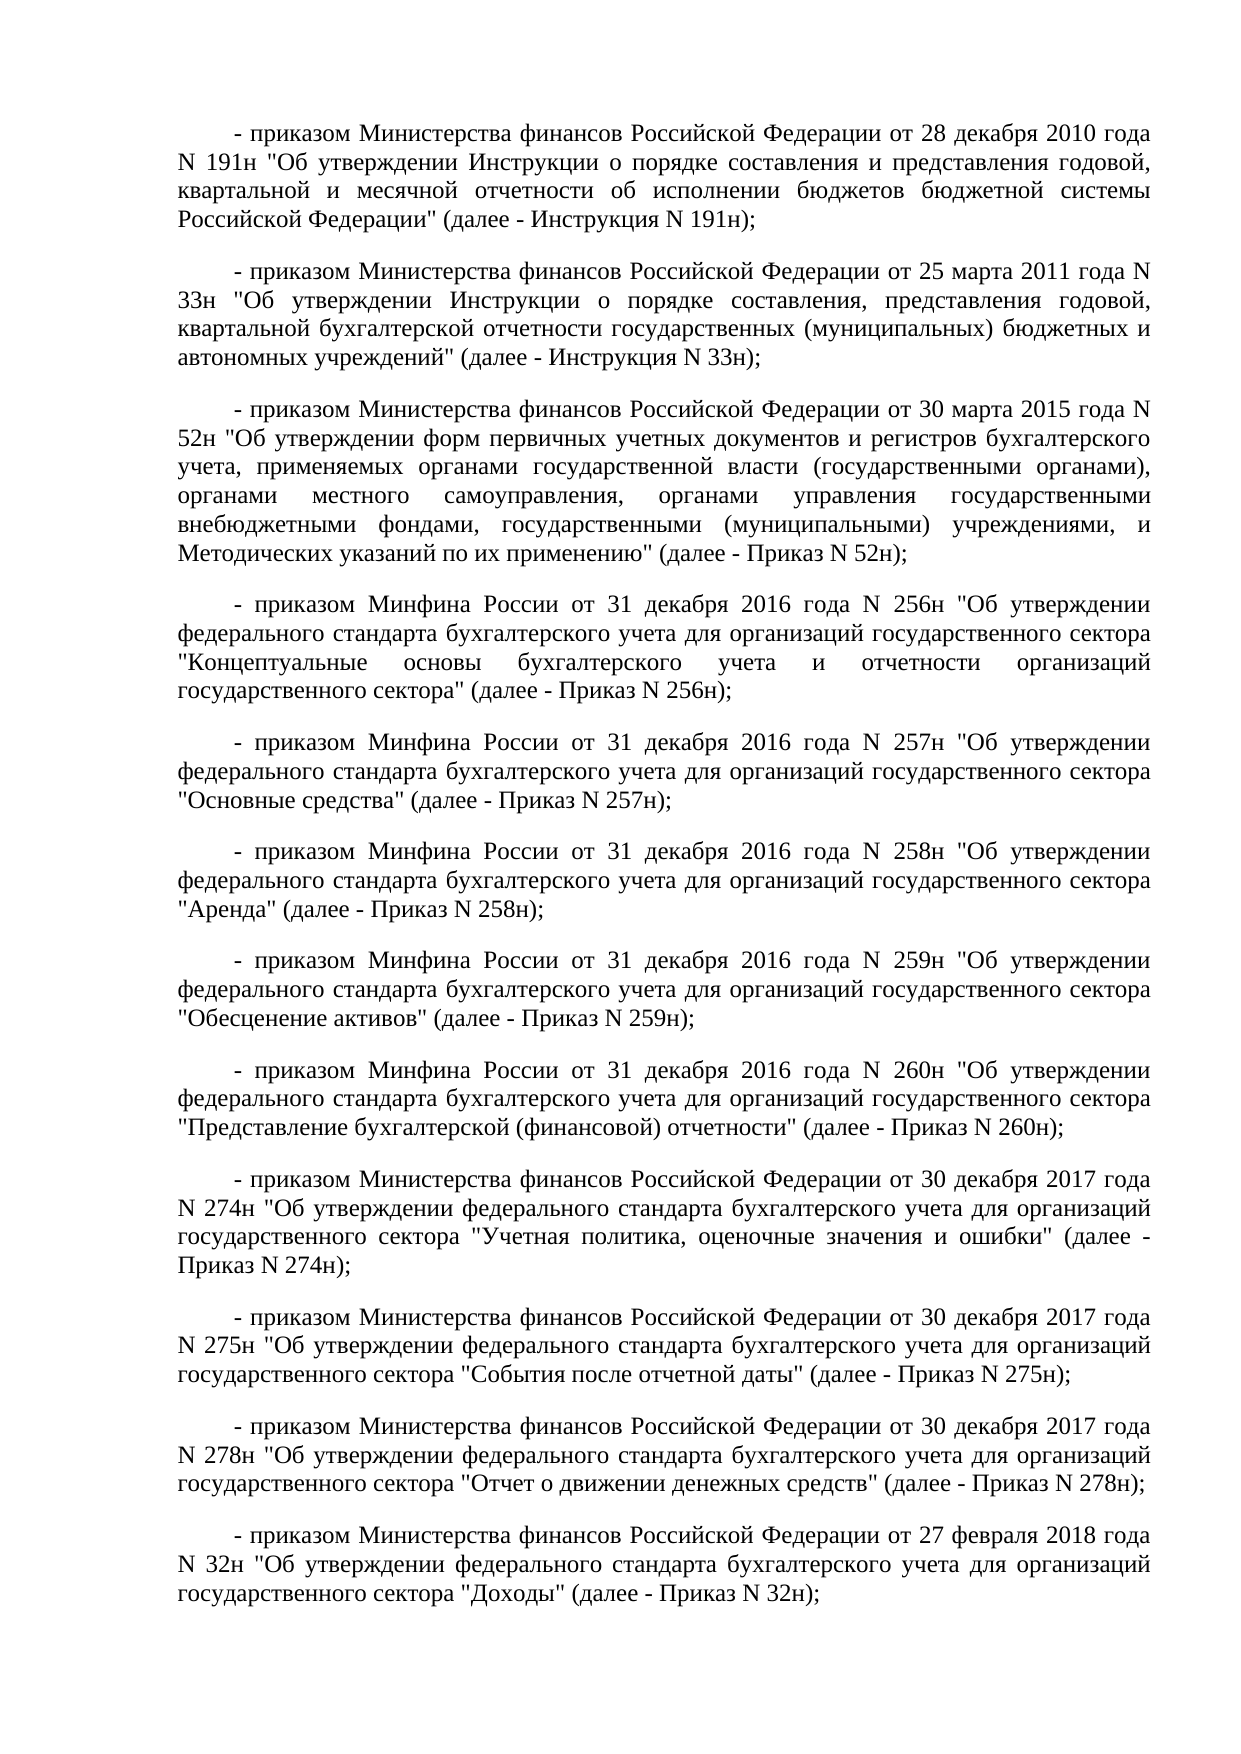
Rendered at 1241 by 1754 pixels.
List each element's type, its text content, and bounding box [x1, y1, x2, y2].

text - приказом Минфина России от 31 декабря 2016 года N 260н "Об утверждении федерального стандарта бухгалтерского учета для организаций государственного сектора "Представление бухгалтерской (финансовой) отчетности" (далее - Приказ N 260н); [177, 1055, 1152, 1141]
text - приказом Минфина России от 31 декабря 2016 года N 259н "Об утверждении федерального стандарта бухгалтерского учета для организаций государственного сектора "Обесценение активов" (далее - Приказ N 259н); [177, 946, 1152, 1032]
text - приказом Министерства финансов Российской Федерации от 25 марта 2011 года N 33н "Об утверждении Инструкции о порядке составления, представления годовой, квартальной бухгалтерской отчетности государственных (муниципальных) бюджетных и автономных учреждений" (далее - Инструкция N 33н); [177, 256, 1152, 371]
text - приказом Министерства финансов Российской Федерации от 28 декабря 2010 года N 191н "Об утверждении Инструкции о порядке составления и представления годовой, квартальной и месячной отчетности об исполнении бюджетов бюджетной системы Российской Федерации" (далее - Инструкция N 191н); [177, 118, 1152, 233]
text - приказом Министерства финансов Российской Федерации от 30 декабря 2017 года N 275н "Об утверждении федерального стандарта бухгалтерского учета для организаций государственного сектора "События после отчетной даты" (далее - Приказ N 275н); [177, 1302, 1152, 1388]
text - приказом Министерства финансов Российской Федерации от 27 февраля 2018 года N 32н "Об утверждении федерального стандарта бухгалтерского учета для организаций государственного сектора "Доходы" (далее - Приказ N 32н); [177, 1520, 1152, 1606]
text - приказом Минфина России от 31 декабря 2016 года N 258н "Об утверждении федерального стандарта бухгалтерского учета для организаций государственного сектора "Аренда" (далее - Приказ N 258н); [177, 836, 1152, 923]
text - приказом Минфина России от 31 декабря 2016 года N 256н "Об утверждении федерального стандарта бухгалтерского учета для организаций государственного сектора "Концептуальные основы бухгалтерского учета и отчетности организаций государственного сектора" (далее - Приказ N 256н); [177, 589, 1152, 704]
text - приказом Минфина России от 31 декабря 2016 года N 257н "Об утверждении федерального стандарта бухгалтерского учета для организаций государственного сектора "Основные средства" (далее - Приказ N 257н); [177, 727, 1152, 813]
text - приказом Министерства финансов Российской Федерации от 30 марта 2015 года N 52н "Об утверждении форм первичных учетных документов и регистров бухгалтерского учета, применяемых органами государственной власти (государственными органами), органами местного самоуправления, органами управления государственными внебюджетными фондами, государственными (муниципальными) учреждениями, и Методических указаний по их применению" (далее - Приказ N 52н); [177, 394, 1152, 566]
text - приказом Министерства финансов Российской Федерации от 30 декабря 2017 года N 274н "Об утверждении федерального стандарта бухгалтерского учета для организаций государственного сектора "Учетная политика, оценочные значения и ошибки" (далее - Приказ N 274н); [177, 1164, 1152, 1279]
text - приказом Министерства финансов Российской Федерации от 30 декабря 2017 года N 278н "Об утверждении федерального стандарта бухгалтерского учета для организаций государственного сектора "Отчет о движении денежных средств" (далее - Приказ N 278н); [177, 1411, 1152, 1497]
